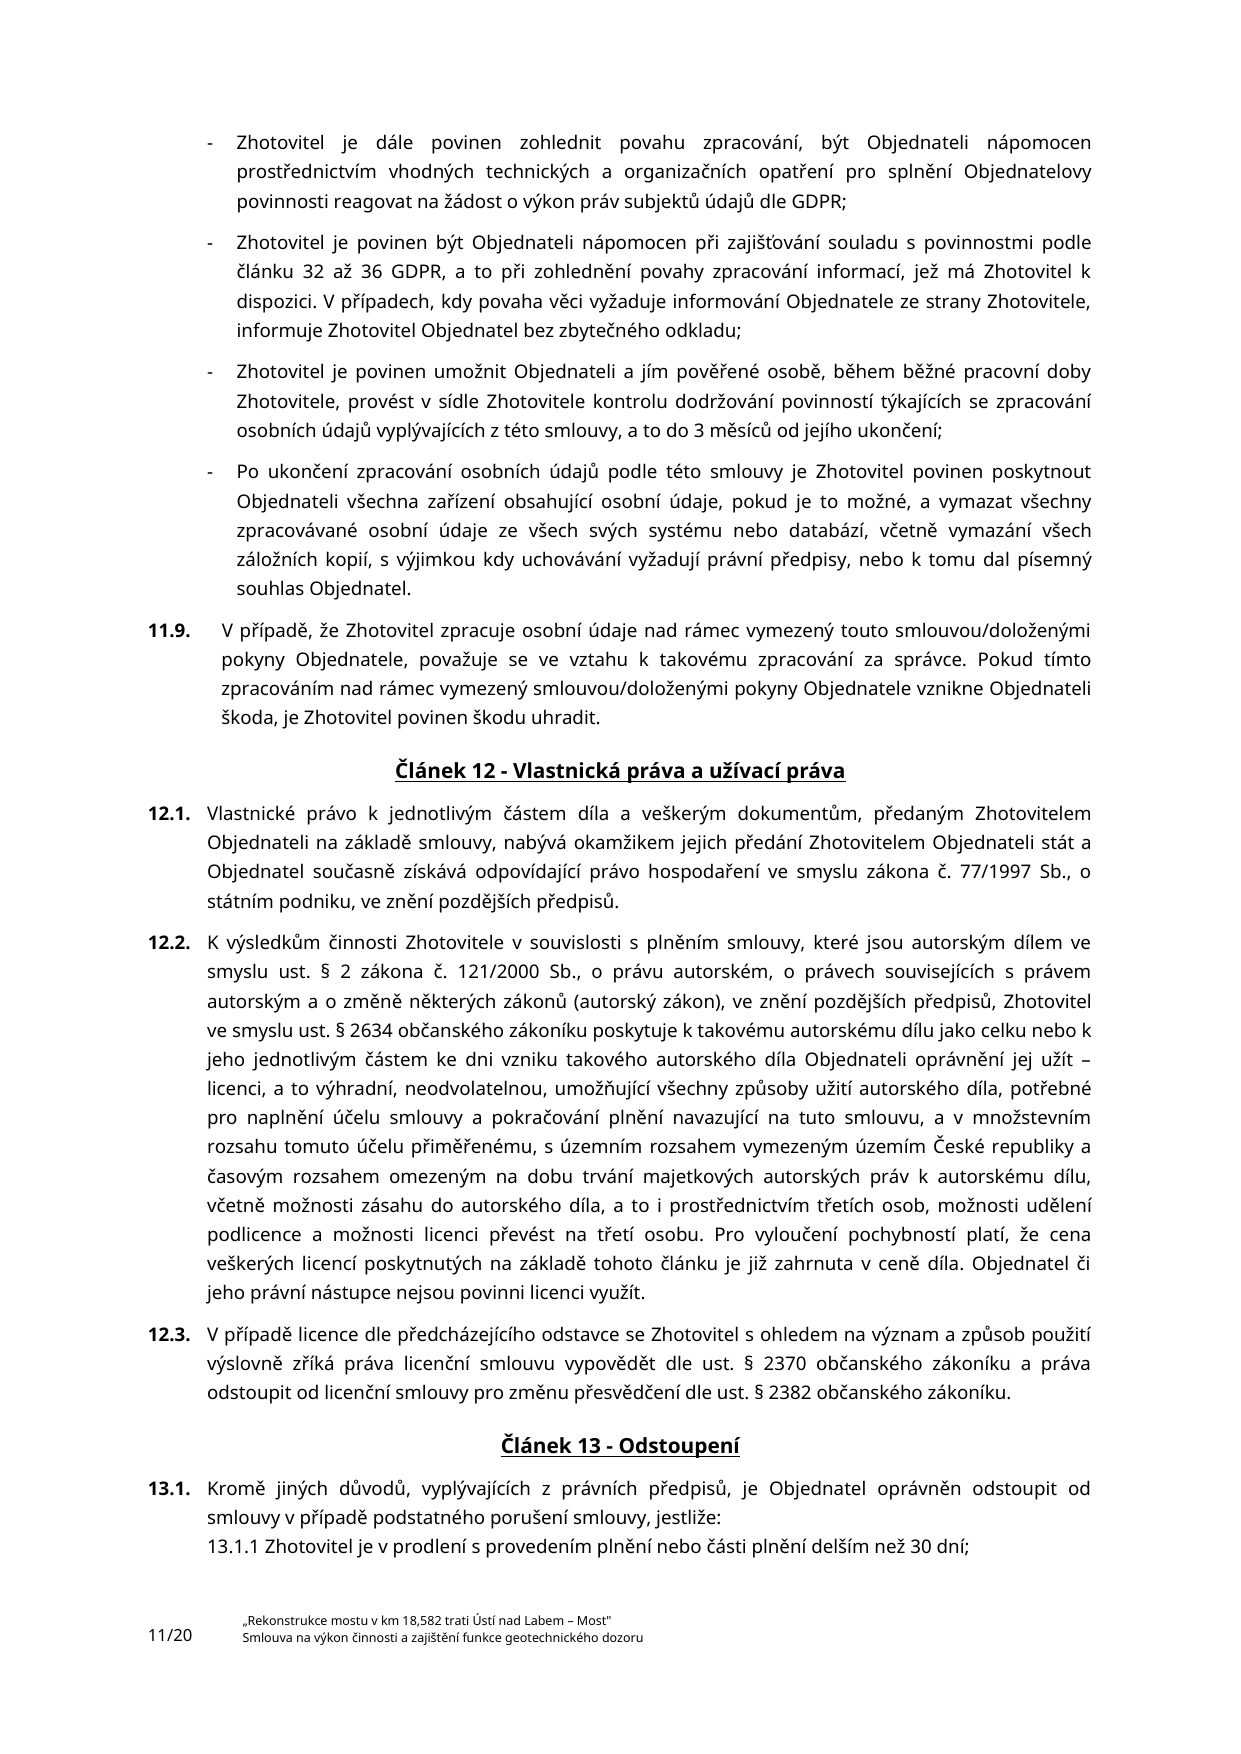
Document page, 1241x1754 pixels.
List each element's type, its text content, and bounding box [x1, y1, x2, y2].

text - Po ukončení zpracování osobních údajů podle této smlouvy je Zhotovitel povinen poskytnout Objednateli všechna zařízení obsahující osobní údaje, pokud je to možné, a vymazat všechny zpracovávané osobní údaje ze všech svých systému nebo databází, včetně vymazání všech záložních kopií, s výjimkou kdy uchovávání vyžadují právní předpisy, nebo k tomu dal písemný souhlas Objednatel. [207, 456, 1092, 601]
text - Zhotovitel je dále povinen zohlednit povahu zpracování, být Objednateli nápomocen prostřednictvím vhodných technických a organizačních opatření pro splnění Objednatelovy povinnosti reagovat na žádost o výkon práv subjektů údajů dle GDPR; [207, 126, 1092, 214]
text 12.2. K výsledkům činnosti Zhotovitele v souvislosti s plněním smlouvy, které jsou autorským dílem ve smyslu ust. § 2 zákona č. 121/2000 Sb., o právu autorském, o právech souvisejících s právem autorským a o změně některých zákonů (autorský zákon), ve znění pozdějších předpisů, Zhotovitel ve smyslu ust. § 2634 občanského zákoníku poskytuje k takovému autorskému dílu jako celku nebo k jeho jednotlivým částem ke dni vzniku takového autorského díla Objednateli oprávnění jej užít – licenci, a to výhradní, neodvolatelnou, umožňující všechny způsoby užití autorského díla, potřebné pro naplnění účelu smlouvy a pokračování plnění navazující na tuto smlouvu, a v množstevním rozsahu tomuto účelu přiměřenému, s územním rozsahem vymezeným územím České republiky a časovým rozsahem omezeným na dobu trvání majetkových autorských práv k autorskému dílu, včetně možnosti zásahu do autorského díla, a to i prostřednictvím třetích osob, možnosti udělení podlicence a možnosti licenci převést na třetí osobu. Pro vyloučení pochybností platí, že cena veškerých licencí poskytnutých na základě tohoto článku je již zahrnuta v ceně díla. Objednatel či jeho právní nástupce nejsou povinni licenci využít. [148, 926, 1092, 1306]
text - Zhotovitel je povinen umožnit Objednateli a jím pověřené osobě, během běžné pracovní doby Zhotovitele, provést v sídle Zhotovitele kontrolu dodržování povinností týkajících se zpracování osobních údajů vyplývajících z této smlouvy, a to do 3 měsíců od jejího ukončení; [207, 356, 1092, 443]
subtitle Článek 12 - Vlastnická práva a užívací práva [148, 756, 1092, 785]
text 12.3. V případě licence dle předcházejícího odstavce se Zhotovitel s ohledem na význam a způsob použití výslovně zříká práva licenční smlouvu vypovědět dle ust. § 2370 občanského zákoníku a práva odstoupit od licenční smlouvy pro změnu přesvědčení dle ust. § 2382 občanského zákoníku. [148, 1318, 1092, 1406]
text 11.9. V případě, že Zhotovitel zpracuje osobní údaje nad rámec vymezený touto smlouvou/doloženými pokyny Objednatele, považuje se ve vztahu k takovému zpracování za správce. Pokud tímto zpracováním nad rámec vymezený smlouvou/doloženými pokyny Objednatele vznikne Objednateli škoda, je Zhotovitel povinen škodu uhradit. [148, 614, 1092, 731]
text - Zhotovitel je povinen být Objednateli nápomocen při zajišťování souladu s povinnostmi podle článku 32 až 36 GDPR, a to při zohlednění povahy zpracování informací, jež má Zhotovitel k dispozici. V případech, kdy povaha věci vyžaduje informování Objednatele ze strany Zhotovitele, informuje Zhotovitel Objednatel bez zbytečného odkladu; [207, 226, 1092, 343]
subtitle Článek 13 - Odstoupení [148, 1431, 1092, 1460]
text 13.1.1 Zhotovitel je v prodlení s provedením plnění nebo části plnění delším než 30 dní; [207, 1531, 1092, 1560]
text 13.1. Kromě jiných důvodů, vyplývajících z právních předpisů, je Objednatel oprávněn odstoupit od smlouvy v případě podstatného porušení smlouvy, jestliže: [148, 1472, 1092, 1531]
text 12.1. Vlastnické právo k jednotlivým částem díla a veškerým dokumentům, předaným Zhotovitelem Objednateli na základě smlouvy, nabývá okamžikem jejich předání Zhotovitelem Objednateli stát a Objednatel současně získává odpovídající právo hospodaření ve smyslu zákona č. 77/1997 Sb., o státním podniku, ve znění pozdějších předpisů. [148, 797, 1092, 914]
